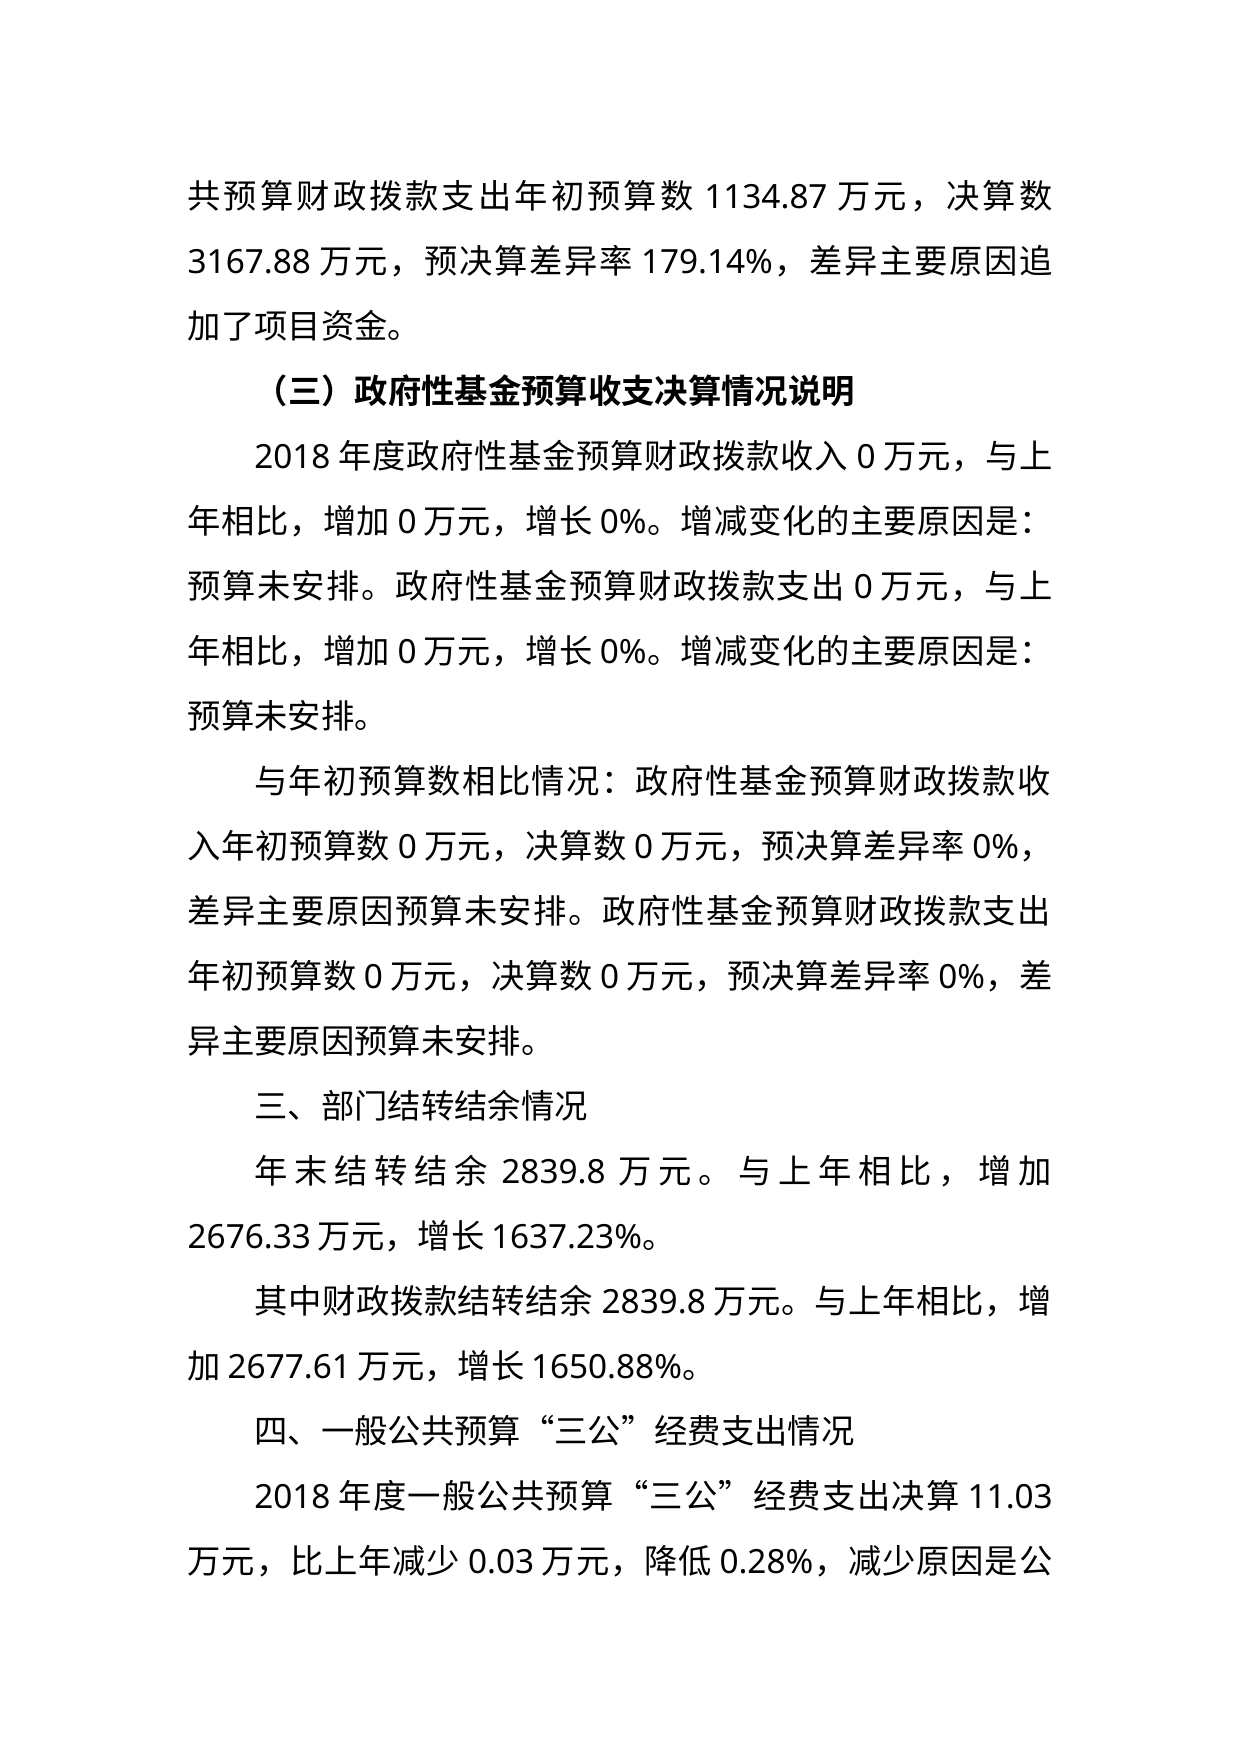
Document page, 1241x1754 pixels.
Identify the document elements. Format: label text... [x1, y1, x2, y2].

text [187, 162, 1053, 357]
text 四、一般公共预算“三公”经费支出情况 [187, 1397, 1053, 1462]
text 2018年度政府性基金预算财政拨款收入0万元，与上年相比，增加0万元，增长0%。增减变化的主要原因是：预算未安排。政府性基金预算财政拨款支出0万元，与上年相比，增加0万元，增长0%。增减变化的主要原因是：预算未安排。 [187, 422, 1053, 747]
text 三、部门结转结余情况 [187, 1072, 1053, 1137]
text （三）政府性基金预算收支决算情况说明 [187, 357, 1053, 422]
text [187, 1462, 1053, 1592]
text 与年初预算数相比情况：政府性基金预算财政拨款收入年初预算数0万元，决算数0万元，预决算差异率0%，差异主要原因预算未安排。政府性基金预算财政拨款支出年初预算数0万元，决算数0万元，预决算差异率0%，差异主要原因预算未安排。 [187, 747, 1053, 1072]
text 其中财政拨款结转结余2839.8万元。与上年相比，增加2677.61万元，增长1650.88%。 [187, 1267, 1053, 1397]
text 年末结转结余2839.8万元。与上年相比，增加2676.33万元，增长1637.23%。 [187, 1137, 1053, 1267]
